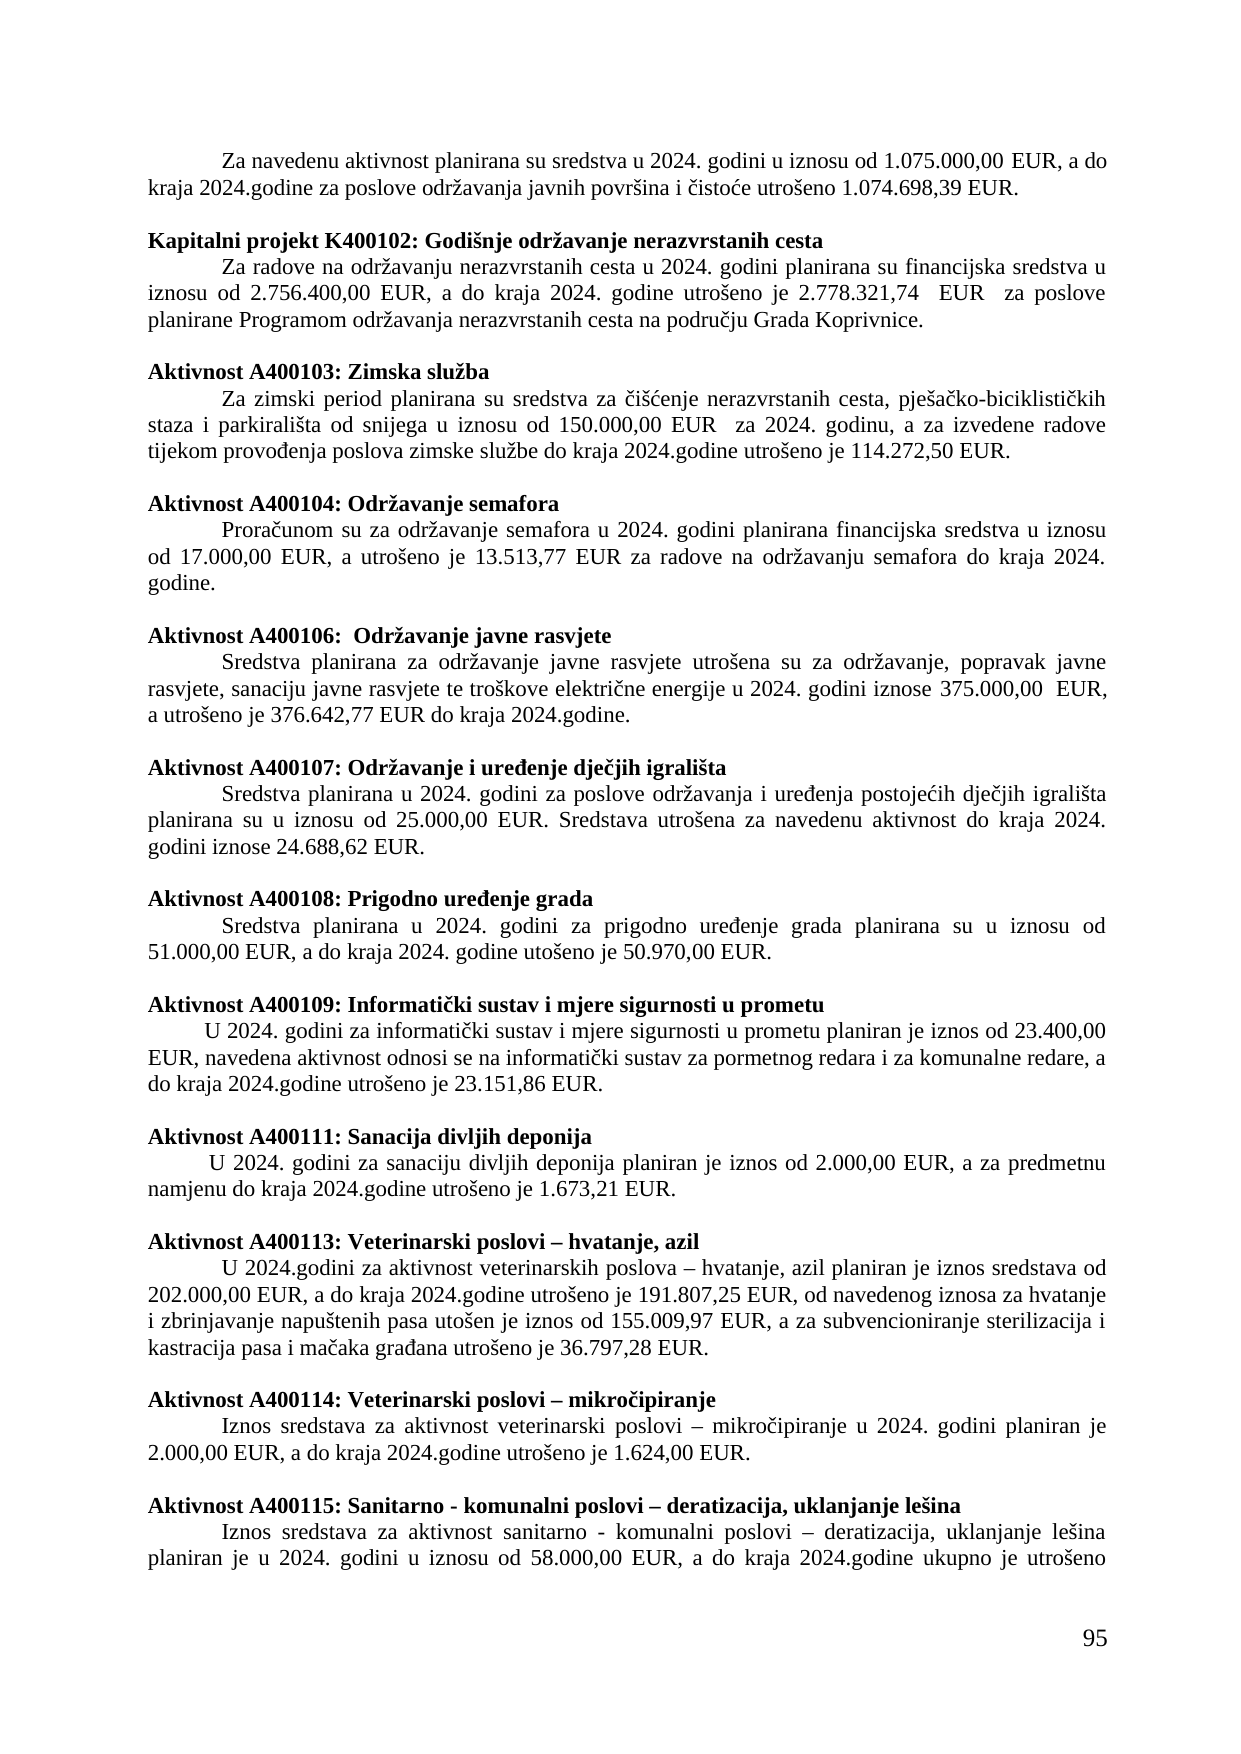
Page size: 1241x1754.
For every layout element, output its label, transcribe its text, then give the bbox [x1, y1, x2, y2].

text Iznos sredstava za aktivnost veterinarski poslovi – mikročipiranje u 2024. godini planiran je 2.000,00 EUR, a do kraja 2024.godine utrošeno je 1.624,00 EUR. [148, 1413, 1107, 1465]
text U 2024. godini za sanaciju divljih deponija planiran je iznos od 2.000,00 EUR, a za predmetnu namjenu do kraja 2024.godine utrošeno je 1.673,21 EUR. [148, 1149, 1107, 1202]
text Aktivnost A400109: Informatički sustav i mjere sigurnosti u prometu [148, 991, 1107, 1017]
text Aktivnost A400107: Održavanje i uređenje dječjih igrališta [148, 754, 1107, 780]
text U 2024.godini za aktivnost veterinarskih poslova – hvatanje, azil planiran je iznos sredstava od 202.000,00 EUR, a do kraja 2024.godine utrošeno je 191.807,25 EUR, od navedenog iznosa za hvatanje i zbrinjavanje napuštenih pasa utošen je iznos od 155.009,97 EUR, a za subvencioniranje sterilizacija i kastracija pasa i mačaka građana utrošeno je 36.797,28 EUR. [148, 1254, 1107, 1360]
text Za radove na održavanju nerazvrstanih cesta u 2024. godini planirana su financijska sredstva u iznosu od 2.756.400,00 EUR, a do kraja 2024. godine utrošeno je 2.778.321,74 EUR za poslove planirane Programom održavanja nerazvrstanih cesta na području Grada Koprivnice. [148, 253, 1107, 332]
text Aktivnost A400104: Održavanje semafora [148, 490, 1107, 517]
text Aktivnost A400103: Zimska služba [148, 358, 1107, 385]
text Aktivnost A400114: Veterinarski poslovi – mikročipiranje [148, 1386, 1107, 1413]
text Sredstva planirana za održavanje javne rasvjete utrošena su za održavanje, popravak javne rasvjete, sanaciju javne rasvjete te troškove električne energije u 2024. godini iznose 375.000,00 EUR, a utrošeno je 376.642,77 EUR do kraja 2024.godine. [148, 648, 1107, 727]
text U 2024. godini za informatički sustav i mjere sigurnosti u prometu planiran je iznos od 23.400,00 EUR, navedena aktivnost odnosi se na informatički sustav za pormetnog redara i za komunalne redare, a do kraja 2024.godine utrošeno je 23.151,86 EUR. [148, 1017, 1107, 1096]
text Aktivnost A400106: Održavanje javne rasvjete [148, 622, 1107, 648]
text Sredstva planirana u 2024. godini za poslove održavanja i uređenja postojećih dječjih igrališta planirana su u iznosu od 25.000,00 EUR. Sredstava utrošena za navedenu aktivnost do kraja 2024. godini iznose 24.688,62 EUR. [148, 780, 1107, 859]
text Za navedenu aktivnost planirana su sredstva u 2024. godini u iznosu od 1.075.000,00 EUR, a do kraja 2024.godine za poslove održavanja javnih površina i čistoće utrošeno 1.074.698,39 EUR. [148, 148, 1107, 200]
text Za zimski period planirana su sredstva za čišćenje nerazvrstanih cesta, pješačko-biciklističkih staza i parkirališta od snijega u iznosu od 150.000,00 EUR za 2024. godinu, a za izvedene radove tijekom provođenja poslova zimske službe do kraja 2024.godine utrošeno je 114.272,50 EUR. [148, 385, 1107, 464]
text Aktivnost A400113: Veterinarski poslovi – hvatanje, azil [148, 1228, 1107, 1254]
text Aktivnost A400115: Sanitarno - komunalni poslovi – deratizacija, uklanjanje lešina [148, 1492, 1107, 1518]
text Kapitalni projekt K400102: Godišnje održavanje nerazvrstanih cesta [148, 227, 1107, 253]
text Aktivnost A400111: Sanacija divljih deponija [148, 1123, 1107, 1149]
text Proračunom su za održavanje semafora u 2024. godini planirana financijska sredstva u iznosu od 17.000,00 EUR, a utrošeno je 13.513,77 EUR za radove na održavanju semafora do kraja 2024. godine. [148, 517, 1107, 596]
text Sredstva planirana u 2024. godini za prigodno uređenje grada planirana su u iznosu od 51.000,00 EUR, a do kraja 2024. godine utošeno je 50.970,00 EUR. [148, 912, 1107, 964]
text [148, 1518, 1107, 1571]
text Aktivnost A400108: Prigodno uređenje grada [148, 886, 1107, 912]
